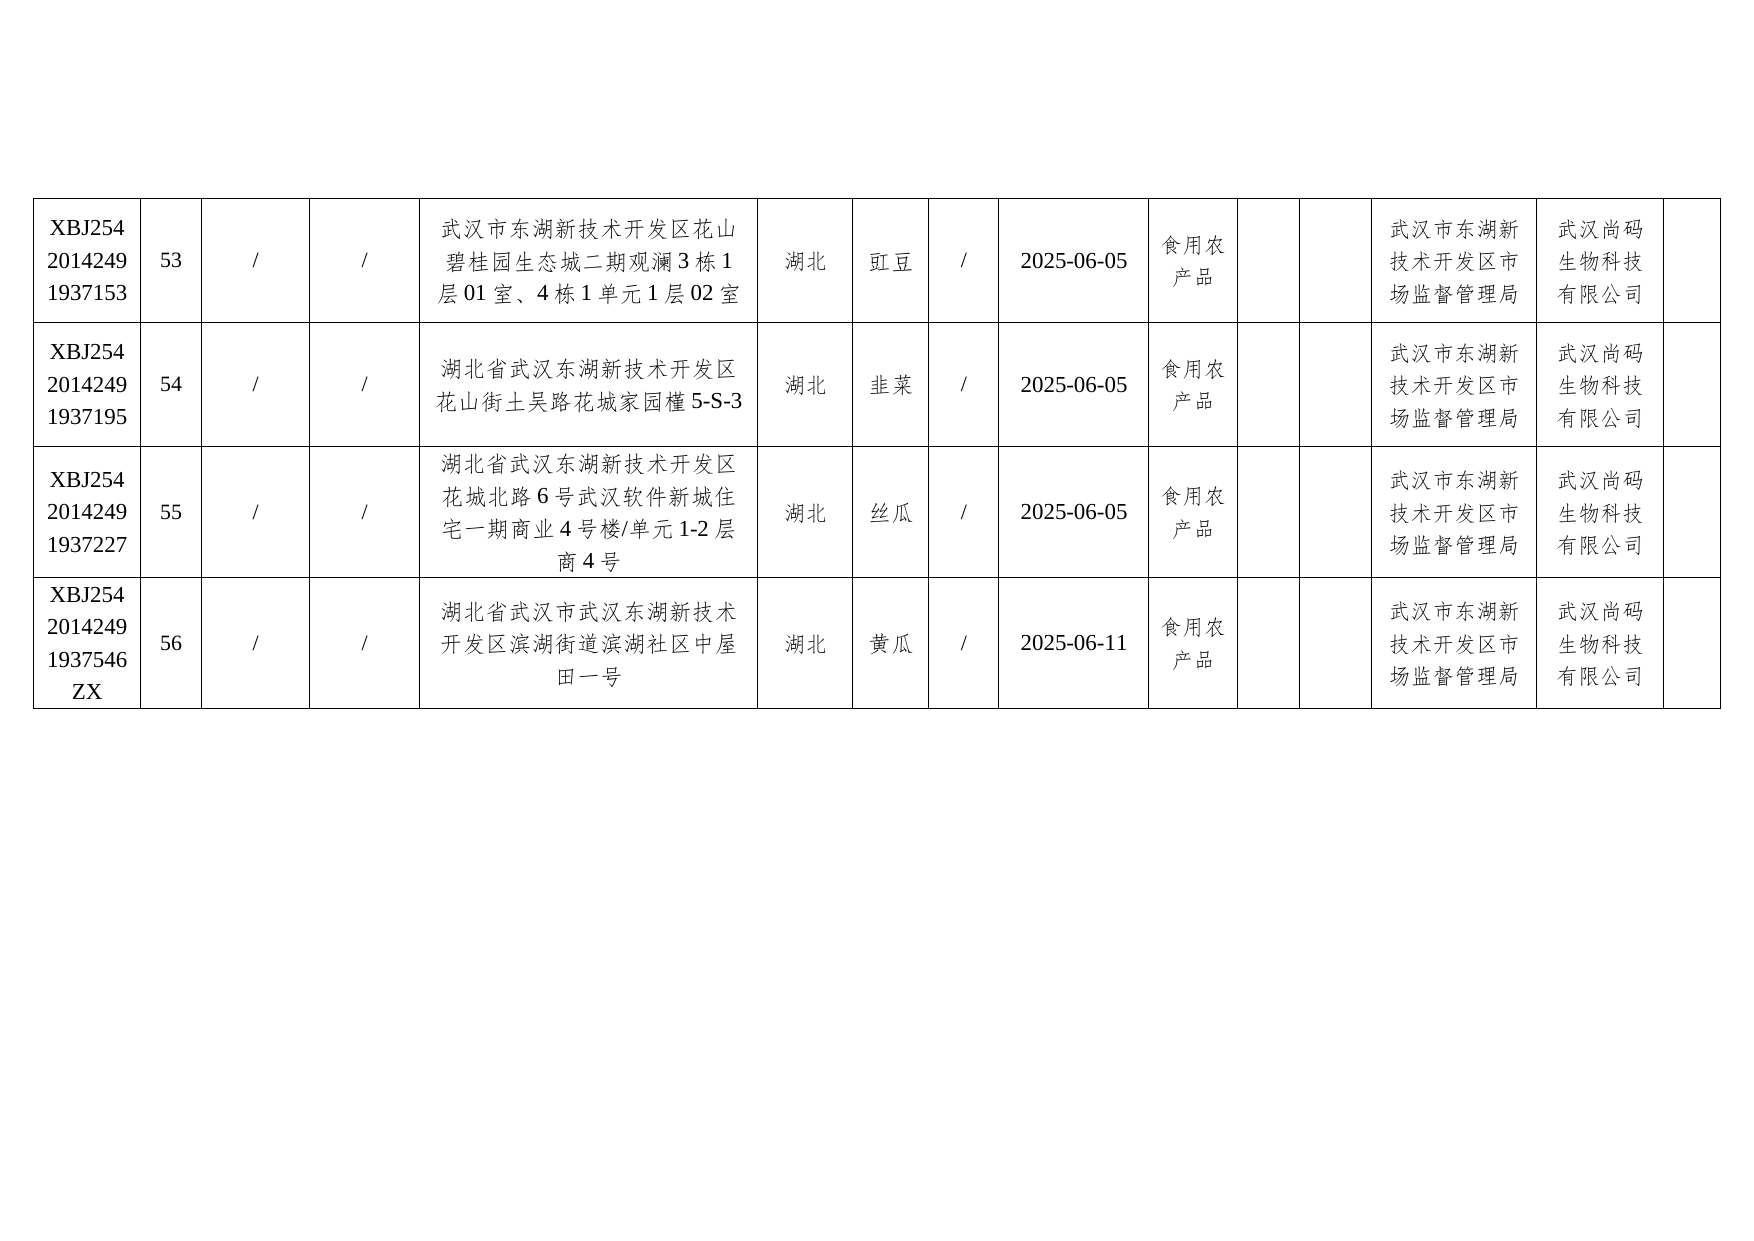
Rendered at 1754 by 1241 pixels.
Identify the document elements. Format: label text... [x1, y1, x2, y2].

table_cell 2025-06-11 [999, 578, 1148, 708]
table_cell XBJ25420142491937195 [34, 323, 140, 446]
table_cell 丝瓜 [853, 447, 928, 577]
table_cell XBJ25420142491937227 [34, 447, 140, 577]
table_cell / [929, 447, 998, 577]
table_cell 湖北 [758, 323, 852, 446]
table_cell [1664, 447, 1720, 577]
table_cell 湖北 [758, 447, 852, 577]
table_cell 食用农产品 [1149, 199, 1237, 322]
table_cell 54 [141, 323, 201, 446]
table_cell [1300, 578, 1371, 708]
table_cell 湖北省武汉东湖新技术开发区花山街土吴路花城家园槿5-S-3 [420, 323, 757, 446]
table_cell 武汉市东湖新技术开发区市场监督管理局 [1372, 447, 1536, 577]
table_cell [1300, 447, 1371, 577]
table_cell 韭菜 [853, 323, 928, 446]
table_cell 武汉市东湖新技术开发区市场监督管理局 [1372, 578, 1536, 708]
table_cell [1238, 323, 1299, 446]
table_cell 55 [141, 447, 201, 577]
table_cell / [310, 199, 419, 322]
table_cell [1664, 323, 1720, 446]
table_cell / [202, 323, 309, 446]
table_cell [1300, 323, 1371, 446]
table_cell / [929, 323, 998, 446]
table_cell 武汉尚码生物科技有限公司 [1537, 199, 1663, 322]
table_cell [1238, 447, 1299, 577]
table_cell 食用农产品 [1149, 323, 1237, 446]
table_cell 56 [141, 578, 201, 708]
table_cell 食用农产品 [1149, 578, 1237, 708]
table_cell / [202, 578, 309, 708]
table_cell XBJ25420142491937546ZX [34, 578, 140, 708]
table_cell [1238, 578, 1299, 708]
table_cell 湖北 [758, 199, 852, 322]
table_cell / [310, 323, 419, 446]
table_cell / [202, 447, 309, 577]
table_cell 湖北省武汉市武汉东湖新技术开发区滨湖街道滨湖社区中屋田一号 [420, 578, 757, 708]
table_cell 黄瓜 [853, 578, 928, 708]
table_cell XBJ25420142491937153 [34, 199, 140, 322]
table_cell 武汉尚码生物科技有限公司 [1537, 578, 1663, 708]
table_cell / [310, 578, 419, 708]
table_cell 2025-06-05 [999, 199, 1148, 322]
table_cell 武汉尚码生物科技有限公司 [1537, 323, 1663, 446]
table_cell 食用农产品 [1149, 447, 1237, 577]
table_cell 武汉尚码生物科技有限公司 [1537, 447, 1663, 577]
table_cell 湖北 [758, 578, 852, 708]
table_cell [1300, 199, 1371, 322]
table_cell 湖北省武汉东湖新技术开发区花城北路6号武汉软件新城住宅一期商业4号楼/单元1-2层商4号 [420, 447, 757, 577]
table_cell 2025-06-05 [999, 447, 1148, 577]
table_cell [1664, 578, 1720, 708]
table_cell 2025-06-05 [999, 323, 1148, 446]
table_cell [1238, 199, 1299, 322]
table_cell 武汉市东湖新技术开发区花山碧桂园生态城二期观澜3栋1层01室、4栋1单元1层02室 [420, 199, 757, 322]
table_cell 武汉市东湖新技术开发区市场监督管理局 [1372, 323, 1536, 446]
table_cell / [310, 447, 419, 577]
table_cell 武汉市东湖新技术开发区市场监督管理局 [1372, 199, 1536, 322]
table_cell / [202, 199, 309, 322]
table_cell 豇豆 [853, 199, 928, 322]
table_cell 53 [141, 199, 201, 322]
table_cell [1664, 199, 1720, 322]
table_cell / [929, 199, 998, 322]
table_cell / [929, 578, 998, 708]
